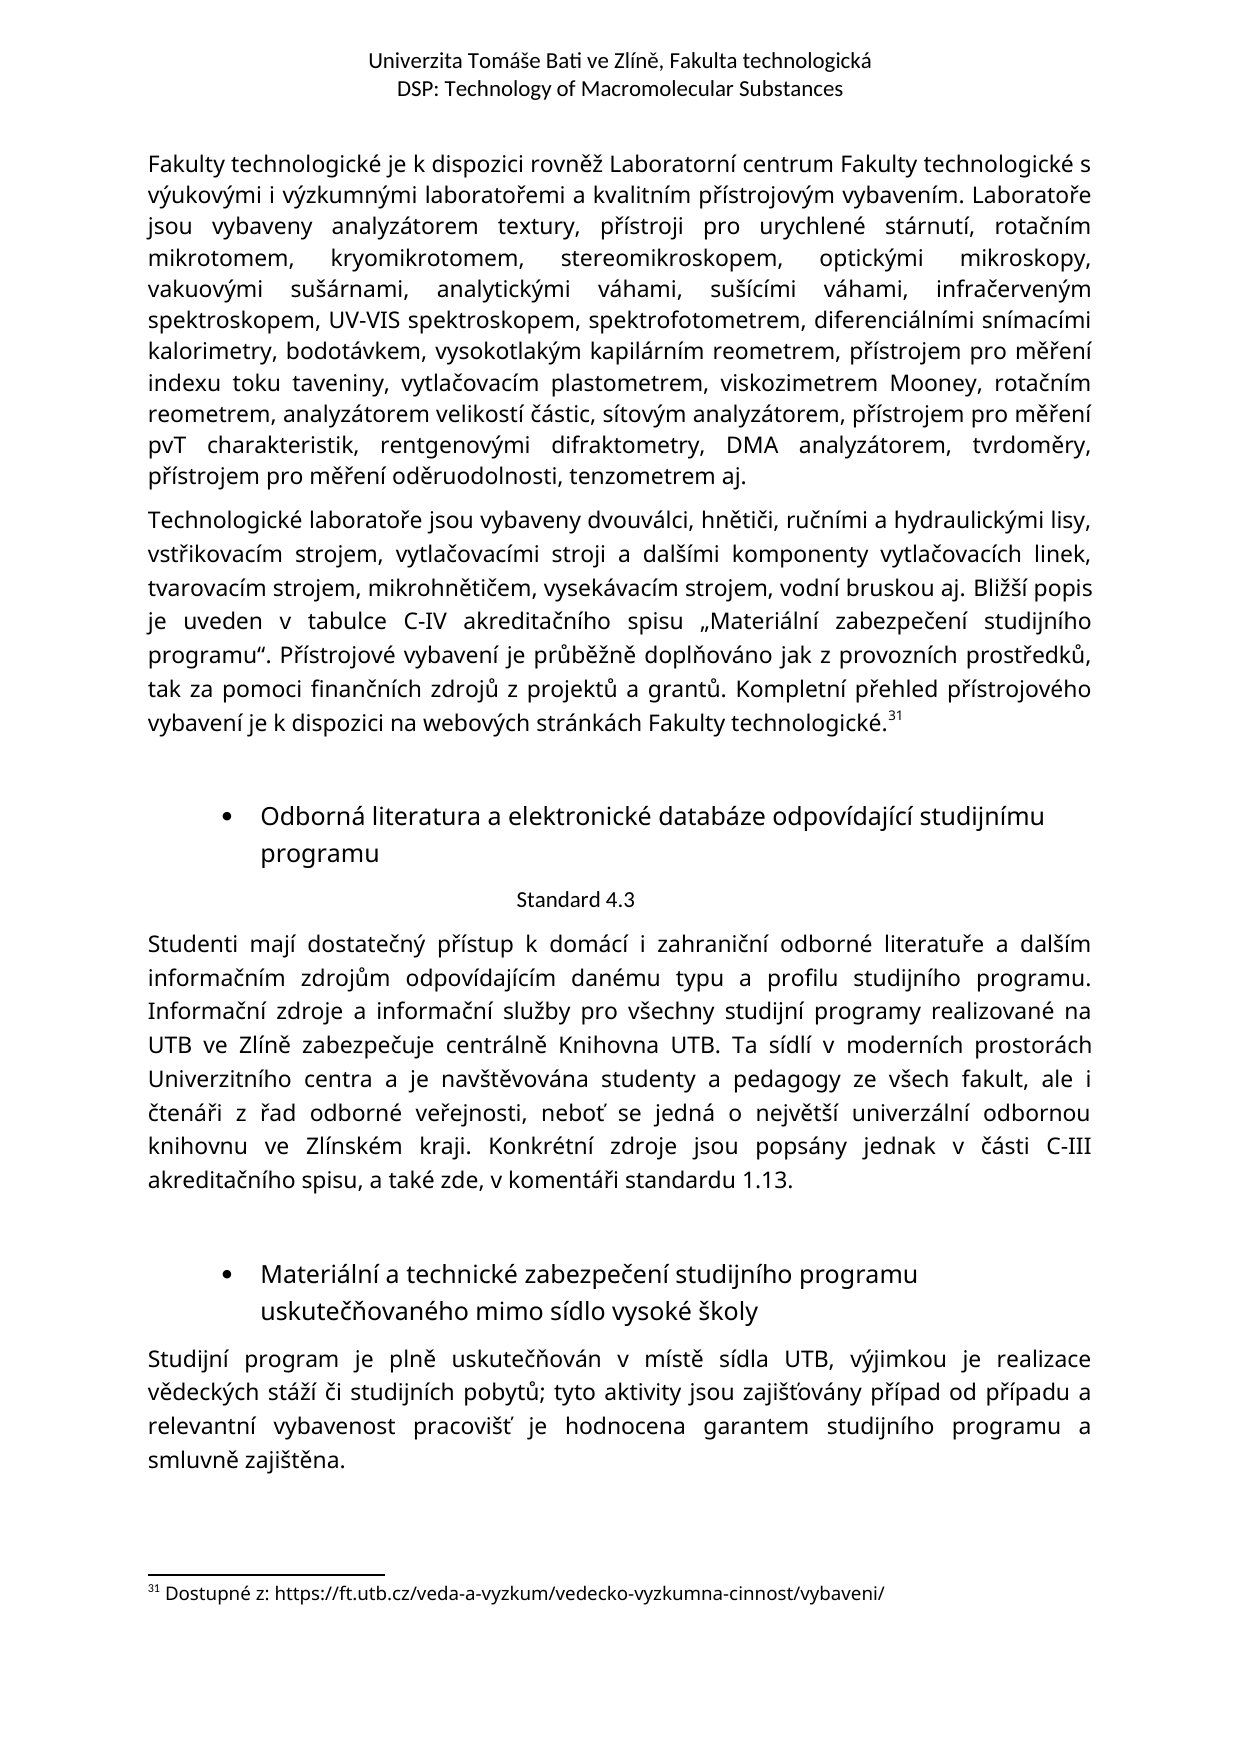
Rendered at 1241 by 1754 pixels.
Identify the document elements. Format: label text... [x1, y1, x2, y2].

text Studijní program je plně uskutečňován v místě sídla UTB, výjimkou je realizace vědeckých stáží či studijních pobytů; tyto aktivity jsou zajišťovány případ od případu a relevantní vybavenost pracovišť je hodnocena garantem studijního programu a smluvně zajištěna. [148, 1342, 1092, 1475]
text Standard 4.3 [148, 885, 1092, 913]
subtitle Odborná literatura a elektronické databáze odpovídající studijnímu programu [223, 799, 1092, 870]
text Technologické laboratoře jsou vybaveny dvouválci, hnětiči, ručními a hydraulickými lisy, vstřikovacím strojem, vytlačovacími stroji a dalšími komponenty vytlačovacích linek, tvarovacím strojem, mikrohnětičem, vysekávacím strojem, vodní bruskou aj. Bližší popis je uveden v tabulce C-IV akreditačního spisu „Materiální zabezpečení studijního programu“. Přístrojové vybavení je průběžně doplňováno jak z provozních prostředků, tak za pomoci finančních zdrojů z projektů a grantů. Kompletní přehled přístrojového vybavení je k dispozici na webových stránkách Fakulty technologické. [148, 504, 1092, 738]
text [148, 148, 1092, 491]
subtitle Materiální a technické zabezpečení studijního programu uskutečňovaného mimo sídlo vysoké školy [223, 1256, 1092, 1327]
text Studenti mají dostatečný přístup k domácí i zahraniční odborné literatuře a dalším informačním zdrojům odpovídajícím danému typu a profilu studijního programu. Informační zdroje a informační služby pro všechny studijní programy realizované na UTB ve Zlíně zabezpečuje centrálně Knihovna UTB. Ta sídlí v moderních prostorách Univerzitního centra a je navštěvována studenty a pedagogy ze všech fakult, ale i čtenáři z řad odborné veřejnosti, neboť se jedná o největší univerzální odbornou knihovnu ve Zlínském kraji. Konkrétní zdroje jsou popsány jednak v části C-III akreditačního spisu, a také zde, v komentáři standardu 1.13. [148, 928, 1092, 1195]
